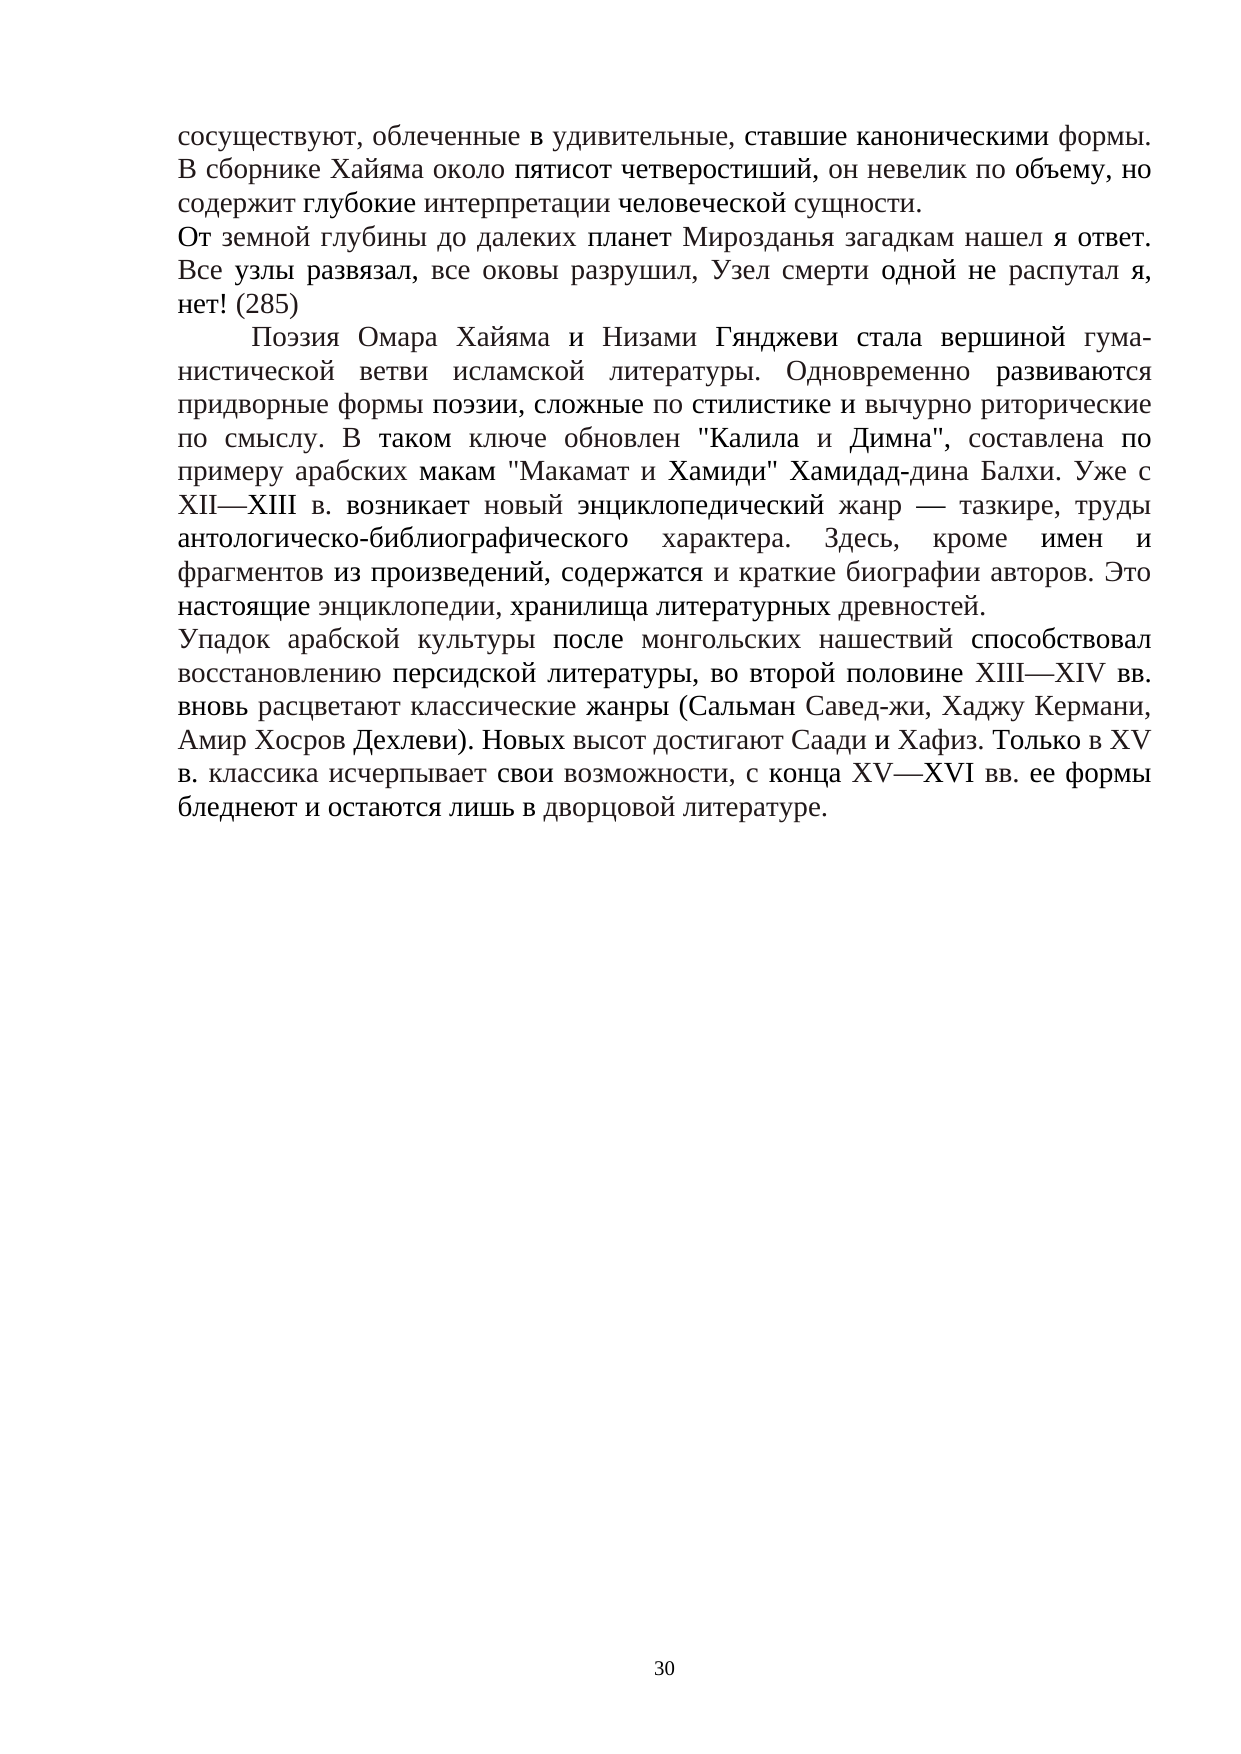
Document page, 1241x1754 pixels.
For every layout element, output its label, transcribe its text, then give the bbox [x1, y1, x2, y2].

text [177, 118, 1152, 219]
text Поэзия Омара Хайяма и Низами Гянджеви стала вершиной гуманистической ветви исламской литературы. Одновременно развиваются придворные формы поэзии, сложные по стилистике и вычурно риторические по смыслу. В таком ключе обновлен "Калила и Димна", составлена по примеру арабских макам "Макамат и Хамиди" Хамидад-дина Балхи. Уже с XII—XIII в. возникает новый энциклопедический жанр — тазкире, труды антологическо-библиографического характера. Здесь, кроме имен и фрагментов из произведений, содержатся и краткие биографии авторов. Это настоящие энциклопедии, хранилища литературных древностей. [177, 319, 1152, 621]
text Упадок арабской культуры после монгольских нашествий способствовал восстановлению персидской литературы, во второй половине XIII—XIV вв. вновь расцветают классические жанры (Сальман Савед-жи, Хаджу Кермани, Амир Хосров Дехлеви). Новых высот достигают Саади и Хафиз. Только в XV в. классика исчерпывает свои возможности, с конца XV—XVI вв. ее формы бледнеют и остаются лишь в дворцовой литературе. [177, 621, 1152, 822]
text От земной глубины до далеких планет Мирозданья загадкам нашел я ответ. Все узлы развязал, все оковы разрушил, Узел смерти одной не распутал я, нет! (285) [177, 219, 1152, 319]
